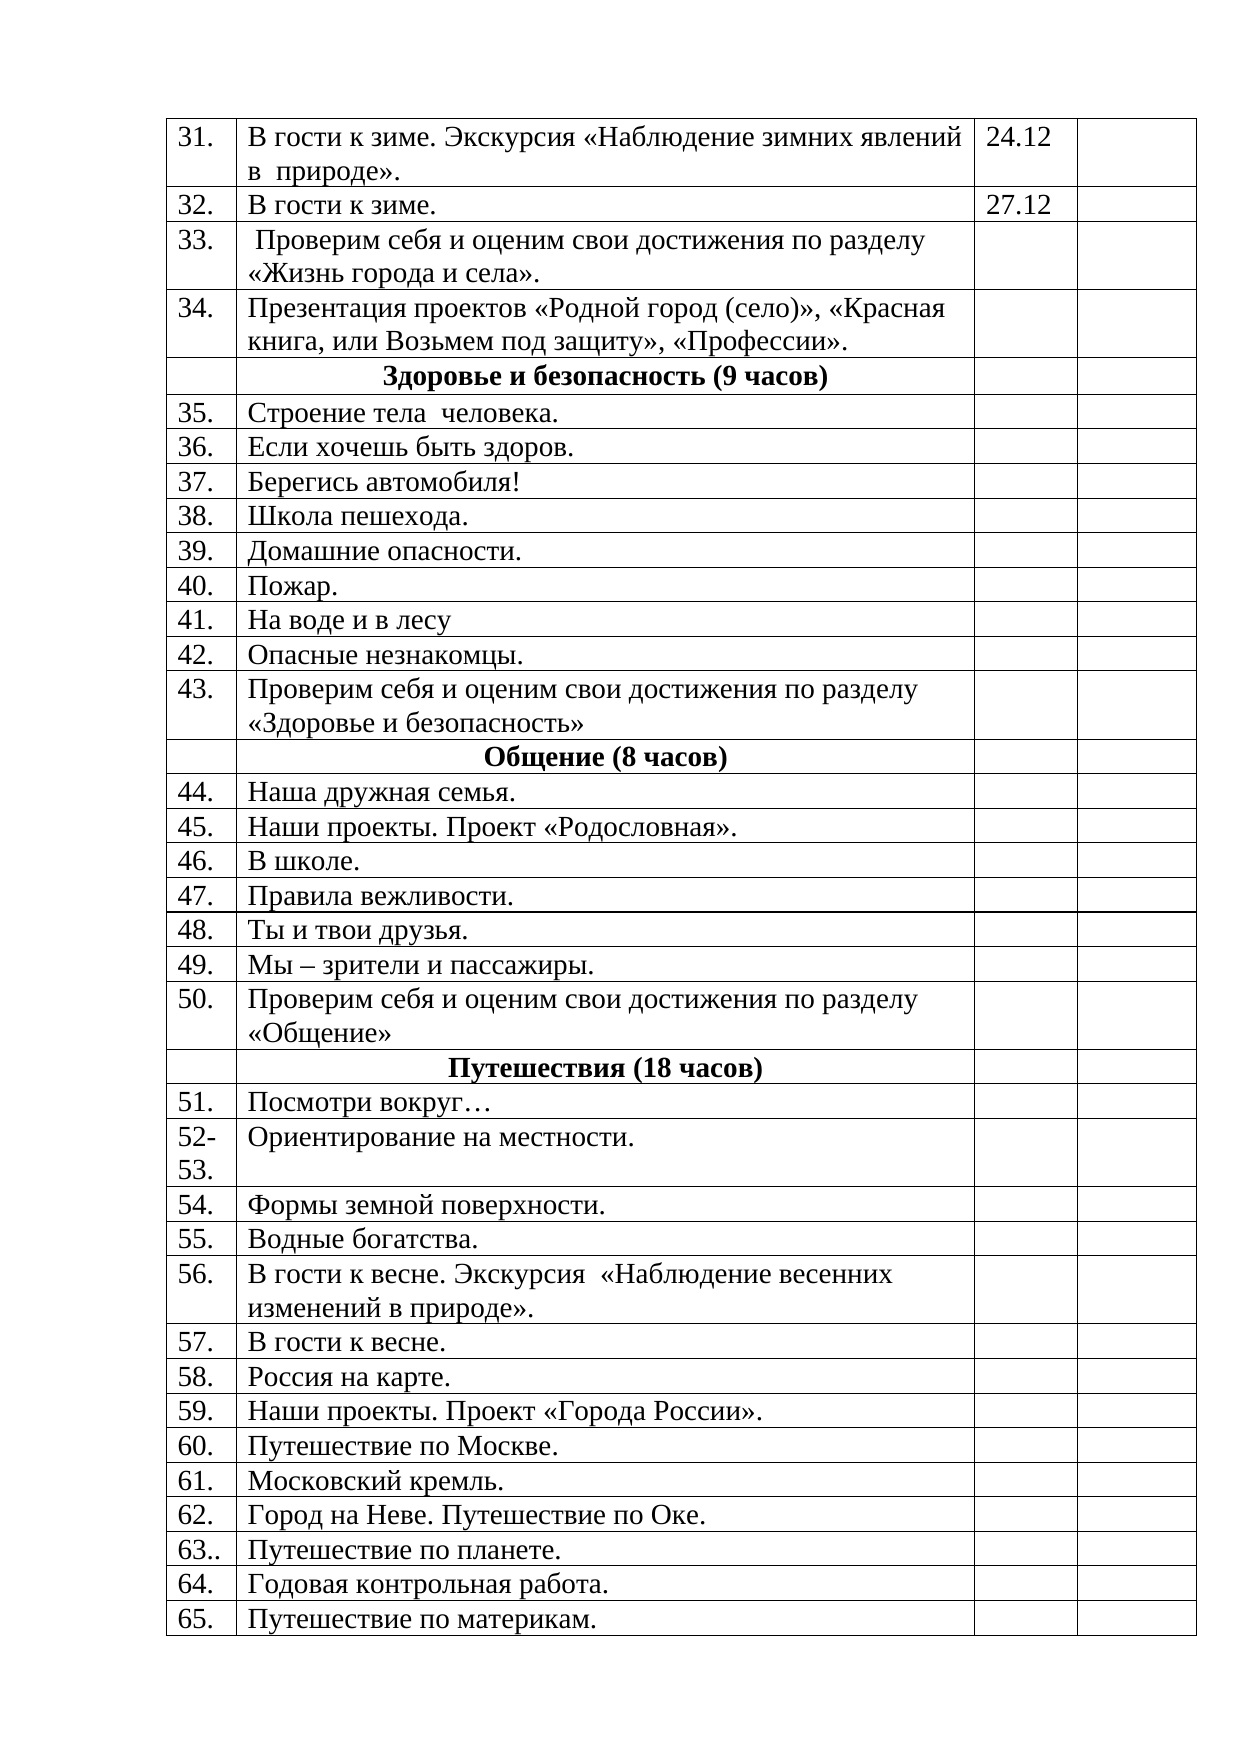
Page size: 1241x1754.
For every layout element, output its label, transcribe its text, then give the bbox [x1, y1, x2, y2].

table_cell [1078, 1222, 1196, 1255]
table_cell [1078, 358, 1196, 394]
table_cell Опасные незнакомцы. [237, 637, 974, 670]
table_cell 56. [167, 1256, 236, 1323]
table_cell [975, 1532, 1077, 1565]
table_cell Формы земной поверхности. [237, 1187, 974, 1221]
table_cell Путешествие по Москве. [237, 1428, 974, 1462]
table_cell [975, 843, 1077, 877]
table_cell [1078, 1324, 1196, 1358]
table_cell [975, 1601, 1077, 1634]
table_cell Проверим себя и оценим свои достижения по разделу «Жизнь города и села». [237, 222, 974, 289]
table_cell [975, 913, 1077, 946]
table_cell [975, 1463, 1077, 1496]
table_cell [1078, 1428, 1196, 1462]
table_cell Если хочешь быть здоров. [237, 429, 974, 463]
table_cell 61. [167, 1463, 236, 1496]
table_cell 52-53. [167, 1119, 236, 1186]
table_cell [975, 878, 1077, 911]
table_cell [975, 809, 1077, 842]
table_cell [975, 1222, 1077, 1255]
table_cell 60. [167, 1428, 236, 1462]
table_cell Здоровье и безопасность (9 часов) [237, 358, 974, 394]
table_cell [1078, 533, 1196, 567]
table_cell [1078, 290, 1196, 357]
table_cell В гости к зиме. Экскурсия «Наблюдение зимних явлений в природе». [237, 119, 974, 186]
table_cell 32. [167, 187, 236, 221]
table_cell [975, 774, 1077, 808]
table_cell [975, 1566, 1077, 1600]
table_cell 38. [167, 499, 236, 532]
table_cell 34. [167, 290, 236, 357]
table_cell [1078, 671, 1196, 738]
table_cell [975, 1187, 1077, 1221]
table_cell [975, 1497, 1077, 1531]
table_cell 64. [167, 1566, 236, 1600]
table_cell [1078, 1084, 1196, 1118]
table_cell [167, 1050, 236, 1083]
table_cell Проверим себя и оценим свои достижения по разделу «Общение» [237, 982, 974, 1049]
table_cell [975, 568, 1077, 601]
table_cell [975, 395, 1077, 428]
table_cell 24.12 [975, 119, 1077, 186]
table_cell 43. [167, 671, 236, 738]
table_cell 48. [167, 913, 236, 946]
table_cell Строение тела человека. [237, 395, 974, 428]
table_cell [1078, 809, 1196, 842]
table_cell [975, 1084, 1077, 1118]
table_cell [975, 222, 1077, 289]
table_cell [975, 637, 1077, 670]
table_cell [1078, 395, 1196, 428]
table_cell Город на Неве. Путешествие по Оке. [237, 1497, 974, 1531]
table_cell [167, 740, 236, 773]
table_cell 58. [167, 1359, 236, 1392]
table_cell 36. [167, 429, 236, 463]
table_cell Ориентирование на местности. [237, 1119, 974, 1186]
table_cell [975, 1256, 1077, 1323]
table_cell [1078, 1532, 1196, 1565]
table_cell [1078, 222, 1196, 289]
table_cell Наши проекты. Проект «Города России». [237, 1394, 974, 1427]
table_cell Россия на карте. [237, 1359, 974, 1392]
table_cell [975, 533, 1077, 567]
table_cell 65. [167, 1601, 236, 1634]
table_cell 35. [167, 395, 236, 428]
table_cell [1078, 1119, 1196, 1186]
table_cell Годовая контрольная работа. [237, 1566, 974, 1600]
table_cell Школа пешехода. [237, 499, 974, 532]
table_cell [1078, 464, 1196, 497]
table_cell 47. [167, 878, 236, 911]
table_cell Проверим себя и оценим свои достижения по разделу «Здоровье и безопасность» [237, 671, 974, 738]
table_cell Пожар. [237, 568, 974, 601]
table_cell На воде и в лесу [237, 602, 974, 636]
table_cell Домашние опасности. [237, 533, 974, 567]
table_cell 59. [167, 1394, 236, 1427]
table_cell В гости к весне. [237, 1324, 974, 1358]
table_cell [975, 1428, 1077, 1462]
table_cell Берегись автомобиля! [237, 464, 974, 497]
table_cell [975, 1359, 1077, 1392]
table_cell 49. [167, 947, 236, 981]
table_cell Путешествия (18 часов) [237, 1050, 974, 1083]
table_cell [1078, 568, 1196, 601]
table_cell [1078, 637, 1196, 670]
table_cell [1078, 982, 1196, 1049]
table_cell [1078, 1256, 1196, 1323]
table_cell [1078, 1394, 1196, 1427]
table_cell [975, 290, 1077, 357]
table_cell 27.12 [975, 187, 1077, 221]
table_cell В гости к зиме. [237, 187, 974, 221]
table_cell Водные богатства. [237, 1222, 974, 1255]
table_cell [975, 602, 1077, 636]
table_cell 33. [167, 222, 236, 289]
table_cell Презентация проектов «Родной город (село)», «Красная книга, или Возьмем под защиту», «Профессии». [237, 290, 974, 357]
table_cell [1078, 774, 1196, 808]
table_cell Мы – зрители и пассажиры. [237, 947, 974, 981]
table_cell 55. [167, 1222, 236, 1255]
table_cell [1078, 1187, 1196, 1221]
table_cell Путешествие по материкам. [237, 1601, 974, 1634]
table_cell 44. [167, 774, 236, 808]
table_cell [975, 1050, 1077, 1083]
table_cell 39. [167, 533, 236, 567]
table_cell Ты и твои друзья. [237, 913, 974, 946]
table_cell [1078, 740, 1196, 773]
table_cell [975, 1324, 1077, 1358]
table_cell [1078, 913, 1196, 946]
table_cell [1078, 947, 1196, 981]
table_cell [1078, 1050, 1196, 1083]
table_cell 63.. [167, 1532, 236, 1565]
table_cell [975, 947, 1077, 981]
table_cell [1078, 1601, 1196, 1634]
table_cell В школе. [237, 843, 974, 877]
table_cell 31. [167, 119, 236, 186]
table_cell [1078, 1359, 1196, 1392]
table_cell 42. [167, 637, 236, 670]
table_cell 62. [167, 1497, 236, 1531]
table_cell [975, 671, 1077, 738]
table_cell [1078, 1566, 1196, 1600]
table_cell Наша дружная семья. [237, 774, 974, 808]
table_cell [1078, 843, 1196, 877]
table_cell Правила вежливости. [237, 878, 974, 911]
table_cell 57. [167, 1324, 236, 1358]
table_cell [167, 358, 236, 394]
table_cell 40. [167, 568, 236, 601]
table_cell [1078, 429, 1196, 463]
table_cell [975, 499, 1077, 532]
table_cell 50. [167, 982, 236, 1049]
table_cell [1078, 499, 1196, 532]
table_cell 54. [167, 1187, 236, 1221]
table_cell [1078, 602, 1196, 636]
table_cell Московский кремль. [237, 1463, 974, 1496]
table_cell [975, 1119, 1077, 1186]
table_cell [1078, 1497, 1196, 1531]
table_cell [1078, 878, 1196, 911]
table_cell [975, 429, 1077, 463]
table_cell 45. [167, 809, 236, 842]
table_cell [1078, 119, 1196, 186]
table_cell 41. [167, 602, 236, 636]
table_cell 46. [167, 843, 236, 877]
table_cell Общение (8 часов) [237, 740, 974, 773]
table_cell Наши проекты. Проект «Родословная». [237, 809, 974, 842]
table_cell [975, 982, 1077, 1049]
table_cell [975, 358, 1077, 394]
table_cell [1078, 187, 1196, 221]
table_cell [1078, 1463, 1196, 1496]
table_cell [975, 464, 1077, 497]
table_cell 51. [167, 1084, 236, 1118]
table_cell Путешествие по планете. [237, 1532, 974, 1565]
table_cell 37. [167, 464, 236, 497]
table_cell [975, 740, 1077, 773]
table_cell В гости к весне. Экскурсия «Наблюдение весенних изменений в природе». [237, 1256, 974, 1323]
table_cell [975, 1394, 1077, 1427]
table_cell Посмотри вокруг… [237, 1084, 974, 1118]
